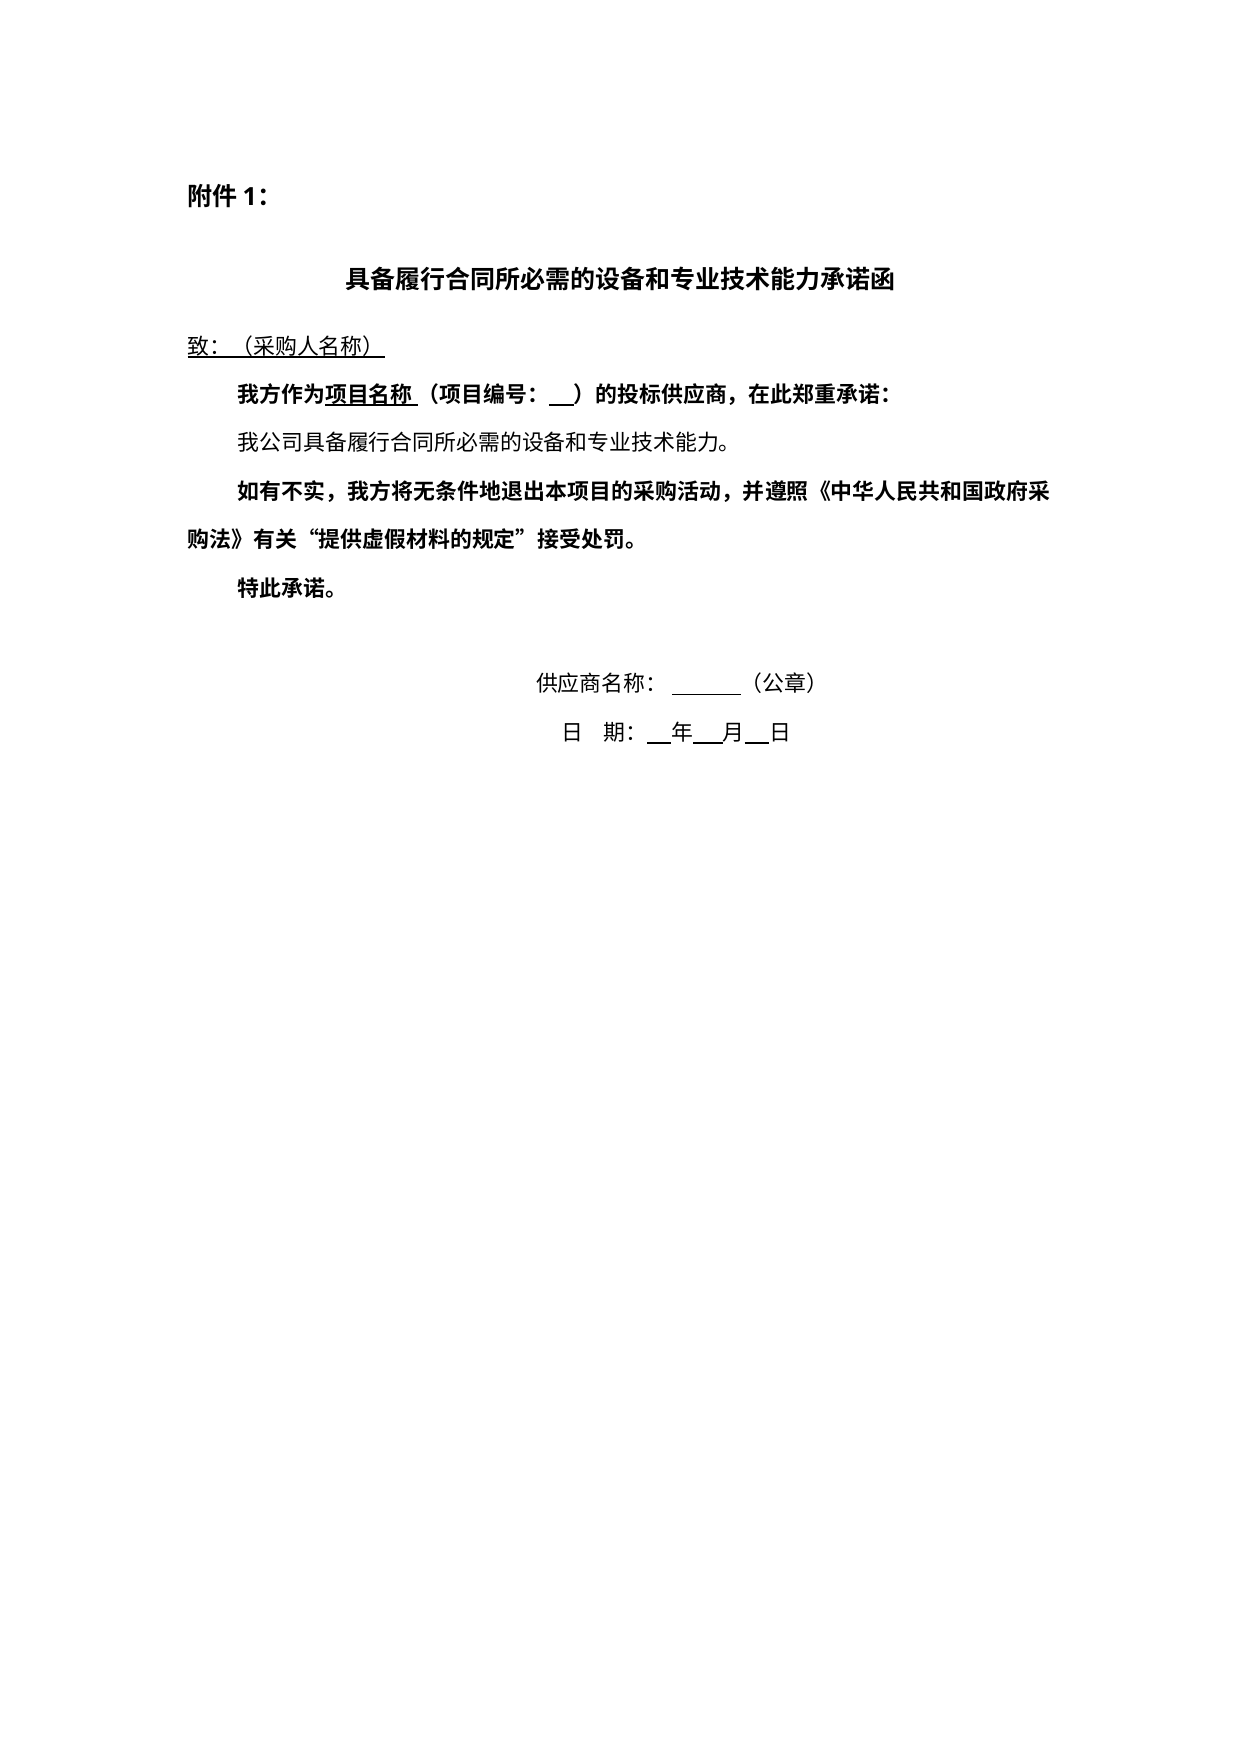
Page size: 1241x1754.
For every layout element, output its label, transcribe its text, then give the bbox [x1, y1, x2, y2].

text 我方作为项目名称 （项目编号： ）的投标供应商，在此郑重承诺： [187, 377, 1053, 409]
text 附件1： [187, 162, 1053, 227]
text 致：（采购人名称） [187, 328, 1053, 361]
text 日 期： 年 月 日 [187, 714, 1053, 747]
text 特此承诺。 [187, 570, 1053, 603]
text 如有不实，我方将无条件地退出本项目的采购活动，并遵照《中华人民共和国政府采购法》有关“提供虚假材料的规定”接受处罚。 [187, 473, 1053, 554]
text 我公司具备履行合同所必需的设备和专业技术能力。 [187, 425, 1053, 457]
text 供应商名称： （公章） [187, 666, 1053, 698]
text 具备履行合同所必需的设备和专业技术能力承诺函 [187, 245, 1053, 310]
